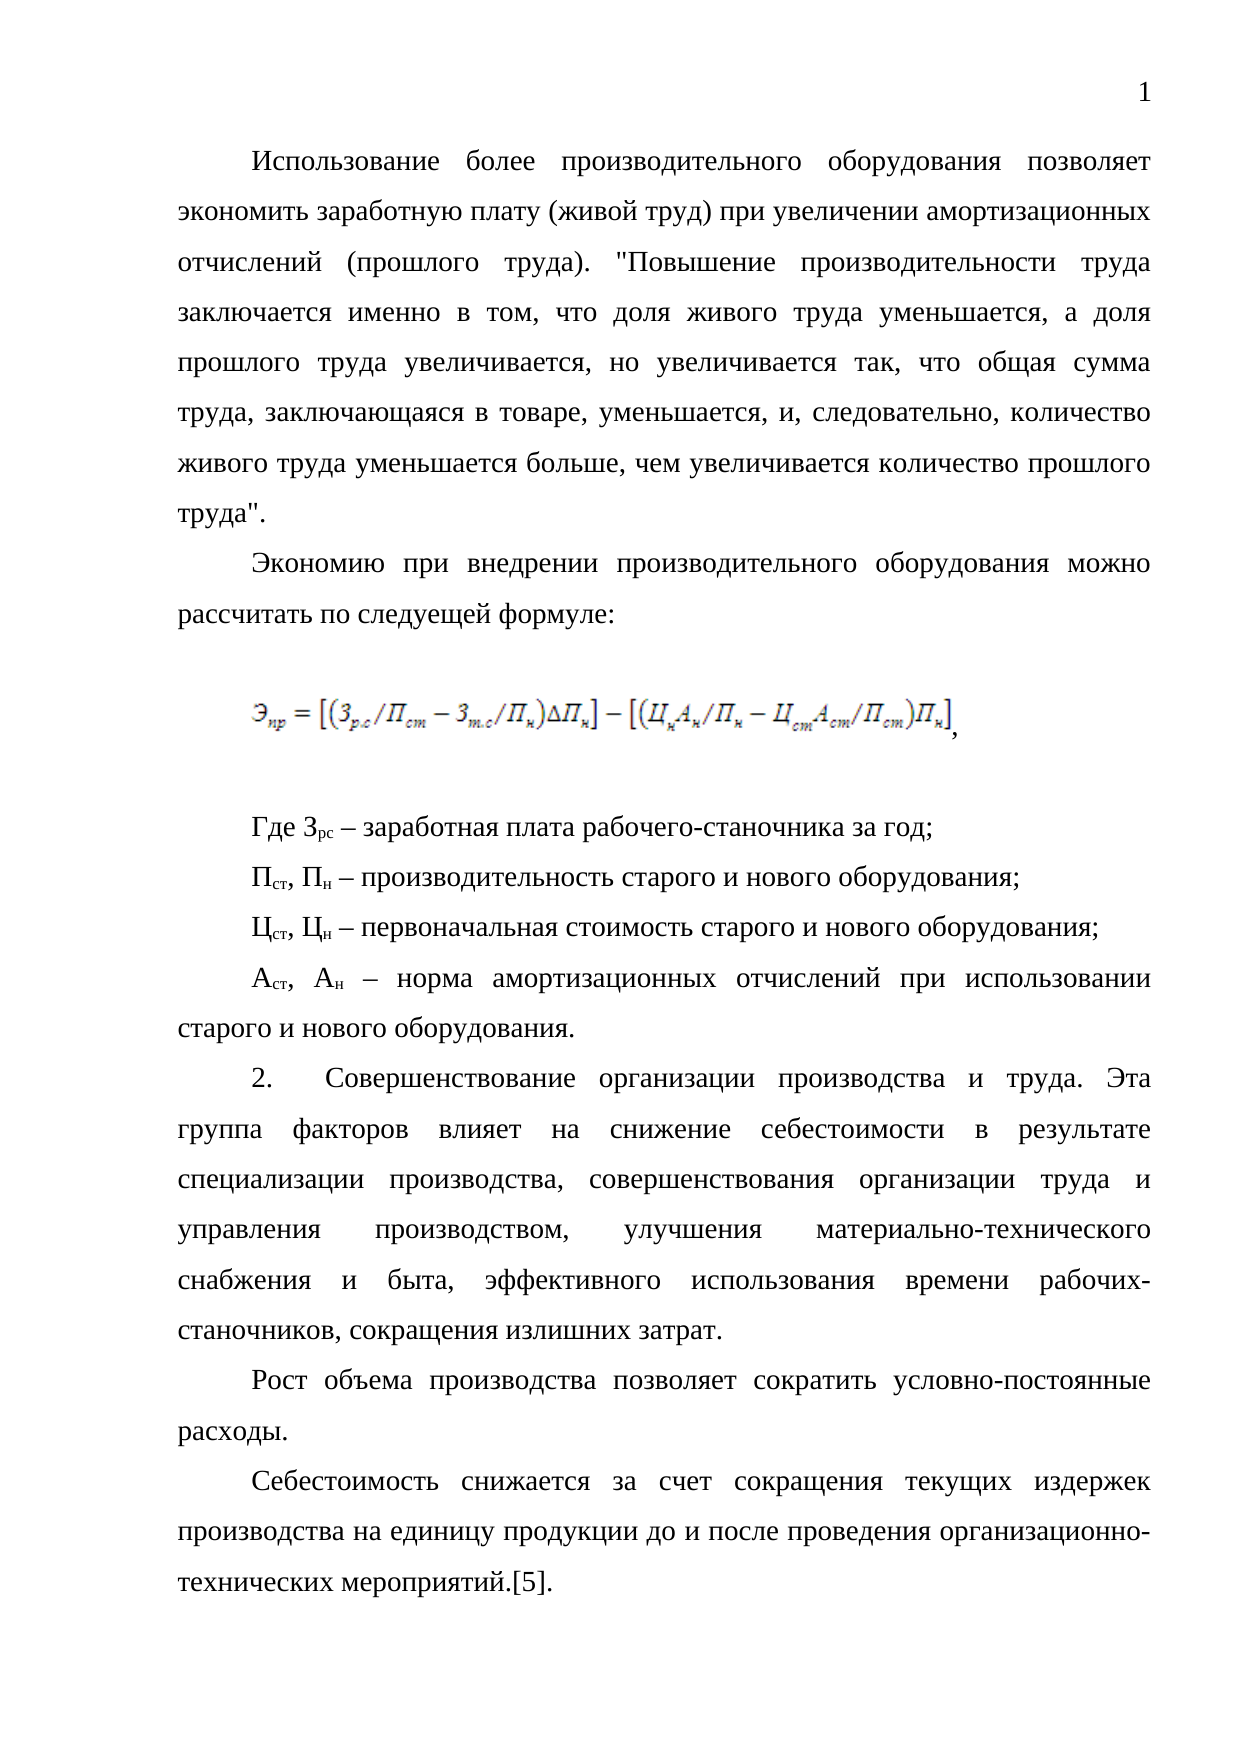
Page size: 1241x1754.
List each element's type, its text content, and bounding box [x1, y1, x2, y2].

text Использование более производительного оборудования позволяет экономить заработную плату (живой труд) при увеличении амортизационных отчислений (прошлого труда). "Повышение производительности труда заключается именно в том, что доля живого труда уменьшается, а доля прошлого труда увеличивается, но увеличивается так, что общая сумма труда, заключающаяся в товаре, уменьшается, и, следовательно, количество живого труда уменьшается больше, чем увеличивается количество прошлого труда". [177, 143, 1152, 529]
list Совершенствование организации производства и труда. Эта группа факторов влияет на снижение себестоимости в результате специализации производства, совершенствования организации труда и управления производством, улучшения материально-технического снабжения и быта, эффективного использования времени рабочих-станочников, сокращения излишних затрат. [177, 1061, 1152, 1346]
list Рост объема производства позволяет сократить условно-постоянные расходы. [177, 1362, 1152, 1446]
text Экономию при внедрении производительного оборудования можно рассчитать по следуещей формуле: [177, 546, 1152, 629]
text Где Зрс – заработная плата рабочего-станочника за год; [177, 809, 1152, 842]
text Пст, Пн – производительность старого и нового оборудования; [177, 859, 1152, 893]
list Себестоимость снижается за счет сокращения текущих издержек производства на единицу продукции до и после проведения организационно-технических мероприятий.[5]. [177, 1463, 1152, 1597]
text Аст, Ан – норма амортизационных отчислений при использовании старого и нового оборудования. [177, 960, 1152, 1044]
picture [251, 696, 952, 736]
text Цст, Цн – первоначальная стоимость старого и нового оборудования; [177, 909, 1152, 943]
